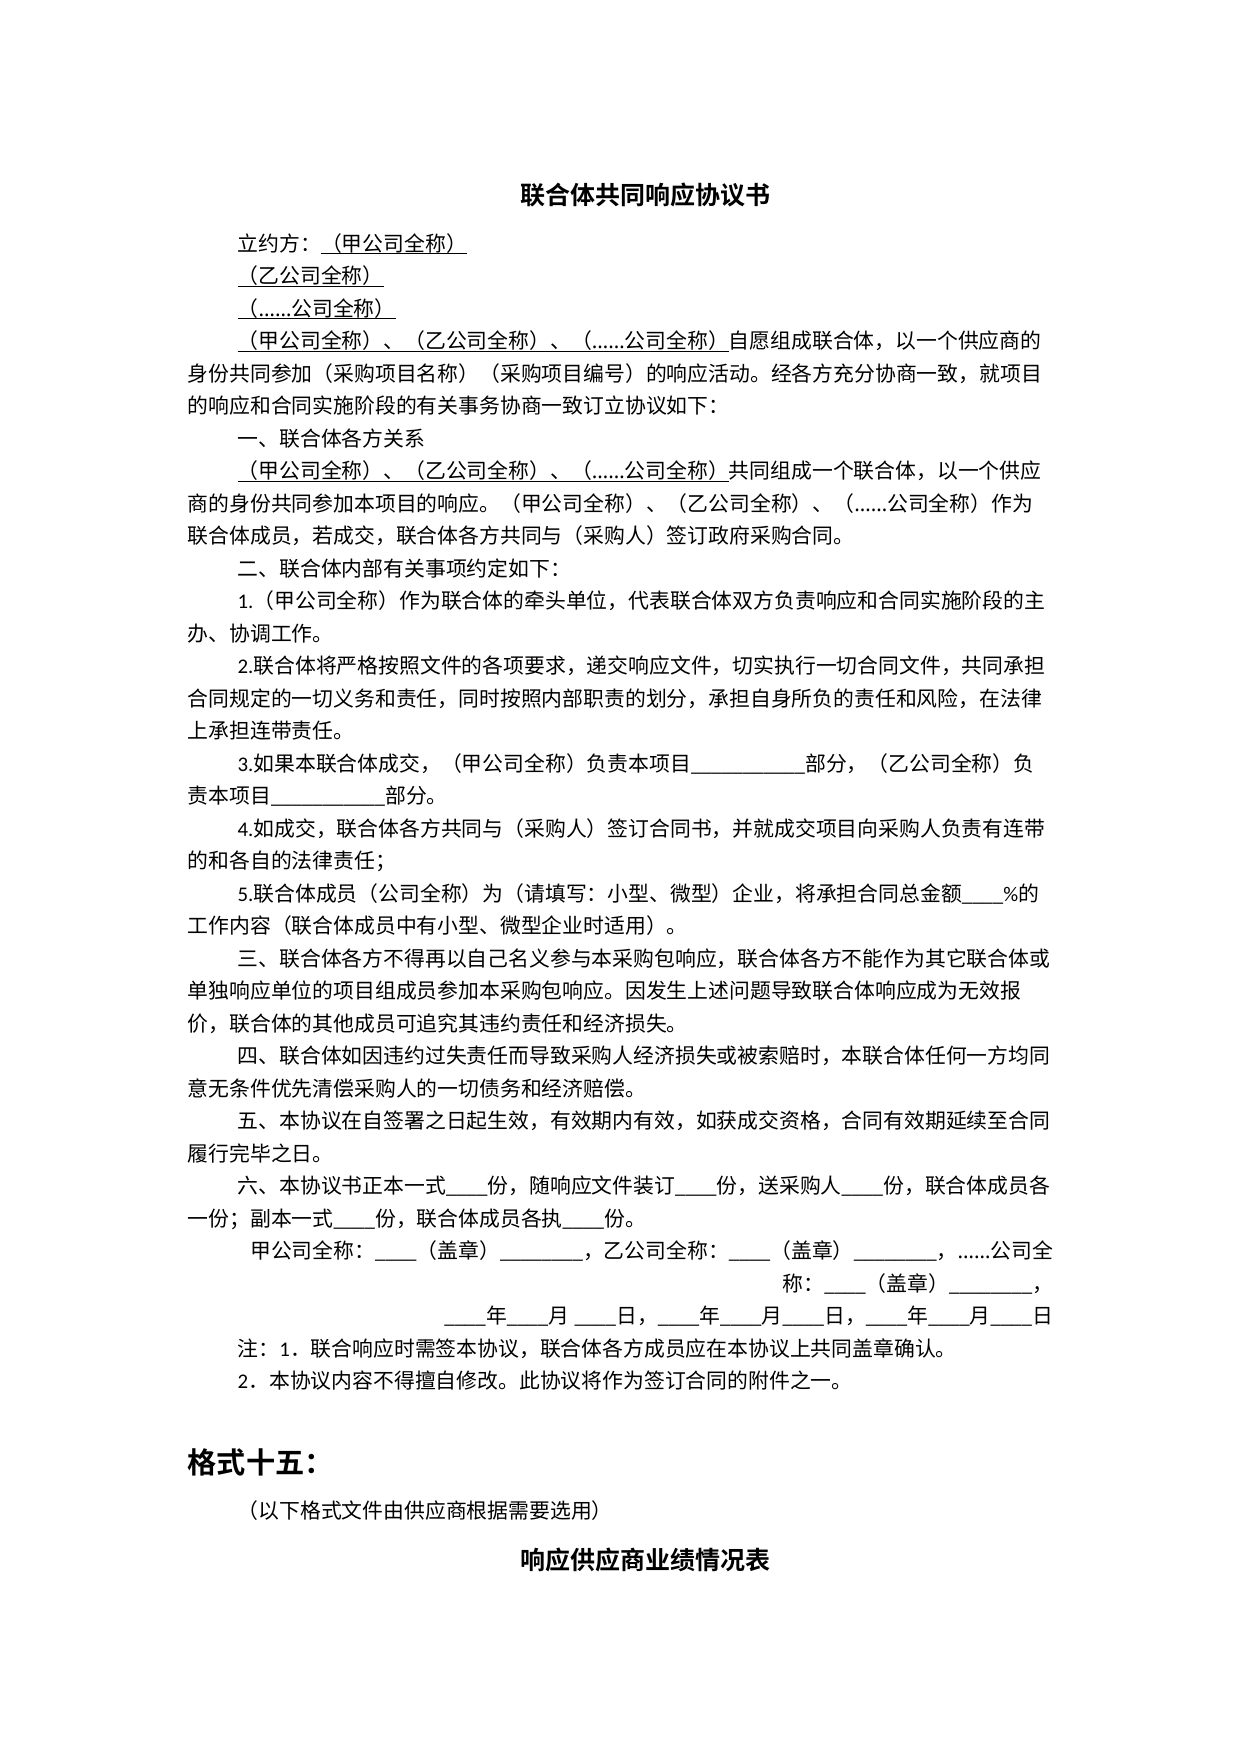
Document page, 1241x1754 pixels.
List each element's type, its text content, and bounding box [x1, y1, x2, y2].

text 三、联合体各方不得再以自己名义参与本采购包响应，联合体各方不能作为其它联合体或单独响应单位的项目组成员参加本采购包响应。因发生上述问题导致联合体响应成为无效报价，联合体的其他成员可追究其违约责任和经济损失。 [187, 942, 1053, 1039]
text 五、本协议在自签署之日起生效，有效期内有效，如获成交资格，合同有效期延续至合同履行完毕之日。 [187, 1104, 1053, 1169]
text 2．本协议内容不得擅自修改。此协议将作为签订合同的附件之一。 [187, 1364, 1053, 1397]
text 六、本协议书正本一式____份，随响应文件装订____份，送采购人____份，联合体成员各一份；副本一式____份，联合体成员各执____份。 [187, 1169, 1053, 1234]
text （甲公司全称）、（乙公司全称）、（……公司全称）共同组成一个联合体，以一个供应商的身份共同参加本项目的响应。（甲公司全称）、（乙公司全称）、（……公司全称）作为联合体成员，若成交，联合体各方共同与（采购人）签订政府采购合同。 [187, 454, 1053, 552]
text 注：1．联合响应时需签本协议，联合体各方成员应在本协议上共同盖章确认。 [187, 1332, 1053, 1364]
text 四、联合体如因违约过失责任而导致采购人经济损失或被索赔时，本联合体任何一方均同意无条件优先清偿采购人的一切债务和经济赔偿。 [187, 1039, 1053, 1104]
text 立约方：（甲公司全称） [187, 227, 1053, 259]
text （以下格式文件由供应商根据需要选用） [187, 1494, 1053, 1527]
text 5.联合体成员（公司全称）为（请填写：小型、微型）企业，将承担合同总金额____%的工作内容（联合体成员中有小型、微型企业时适用）。 [187, 877, 1053, 942]
text 甲公司全称：____（盖章）________，乙公司全称：____（盖章）________，……公司全称：____（盖章）________， [187, 1234, 1053, 1299]
text （甲公司全称）、（乙公司全称）、（……公司全称）自愿组成联合体，以一个供应商的身份共同参加（采购项目名称）（采购项目编号）的响应活动。经各方充分协商一致，就项目的响应和合同实施阶段的有关事务协商一致订立协议如下： [187, 324, 1053, 422]
text 二、联合体内部有关事项约定如下： [187, 552, 1053, 584]
text 响应供应商业绩情况表 [187, 1527, 1053, 1592]
text 1.（甲公司全称）作为联合体的牵头单位，代表联合体双方负责响应和合同实施阶段的主办、协调工作。 [187, 584, 1053, 649]
text 2.联合体将严格按照文件的各项要求，递交响应文件，切实执行一切合同文件，共同承担合同规定的一切义务和责任，同时按照内部职责的划分，承担自身所负的责任和风险，在法律上承担连带责任。 [187, 649, 1053, 747]
text 联合体共同响应协议书 [187, 162, 1053, 227]
text 3.如果本联合体成交，（甲公司全称）负责本项目___________部分，（乙公司全称）负责本项目___________部分。 [187, 747, 1053, 812]
text 格式十五： [187, 1429, 1053, 1494]
text （……公司全称） [187, 292, 1053, 324]
text 4.如成交，联合体各方共同与（采购人）签订合同书，并就成交项目向采购人负责有连带的和各自的法律责任； [187, 812, 1053, 877]
text ____年____月 ____日，____年____月____日，____年____月____日 [187, 1299, 1053, 1332]
text 一、联合体各方关系 [187, 422, 1053, 454]
text （乙公司全称） [187, 259, 1053, 292]
